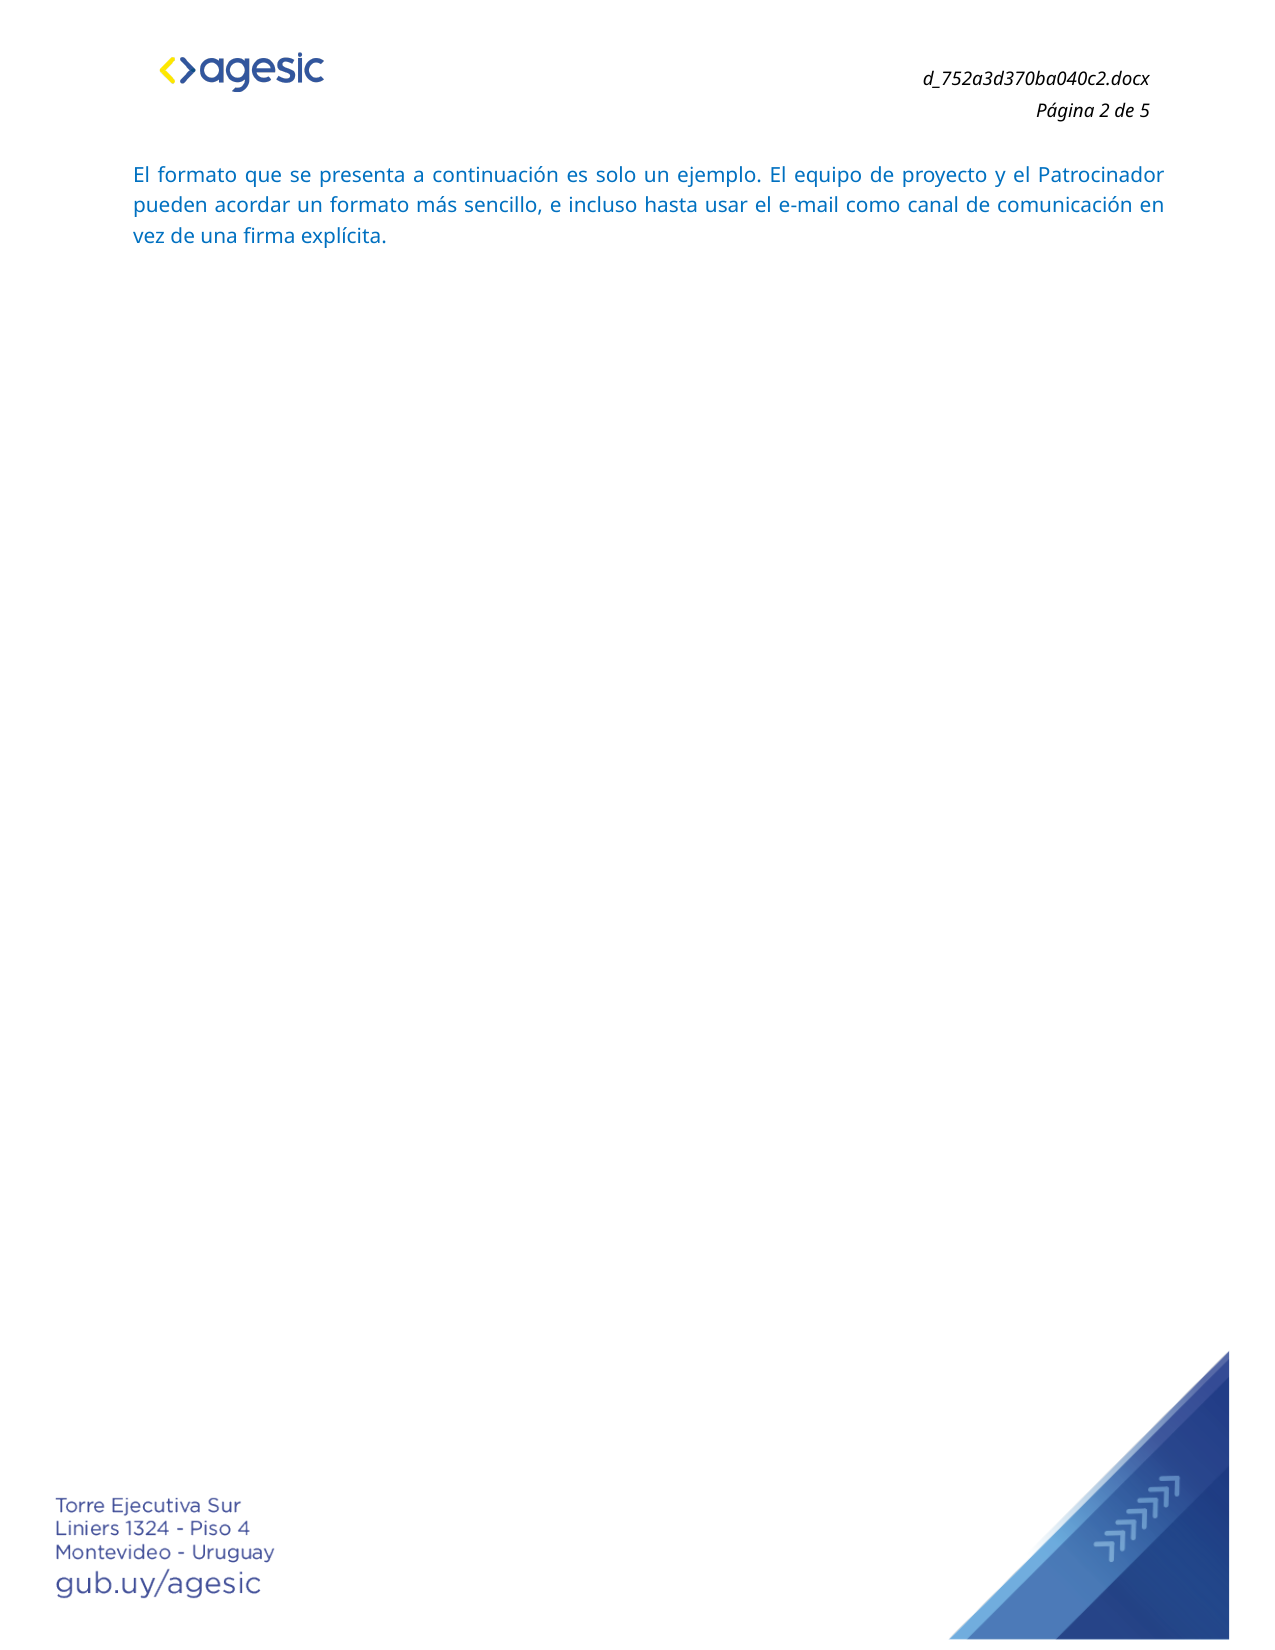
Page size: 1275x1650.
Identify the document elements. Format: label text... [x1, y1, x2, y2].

text El formato que se presenta a continuación es solo un ejemplo. El equipo de proyecto y el Patrocinador pueden acordar un formato más sencillo, e incluso hasta usar el e-mail como canal de comunicación en vez de una firma explícita. [133, 160, 1167, 249]
picture [0, 1349, 1230, 1640]
picture [144, 44, 340, 97]
